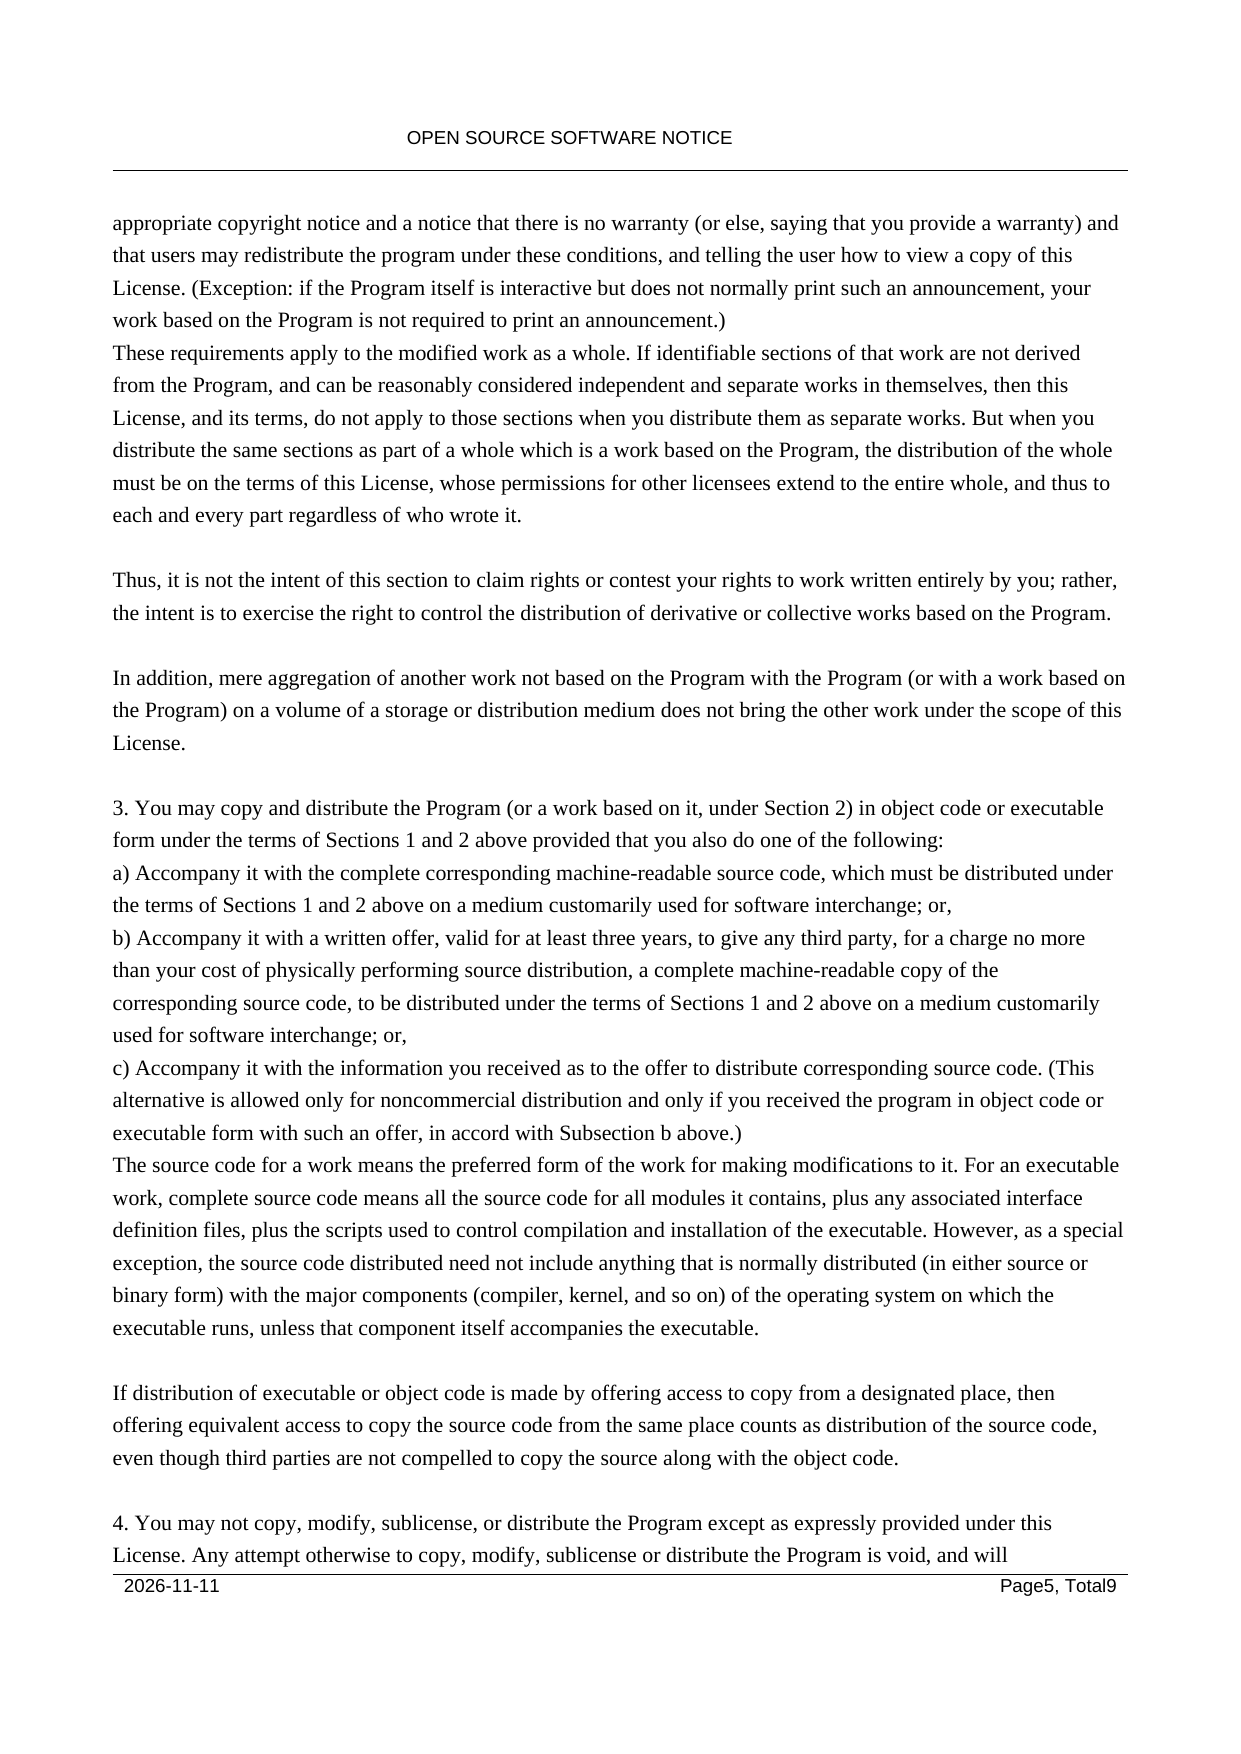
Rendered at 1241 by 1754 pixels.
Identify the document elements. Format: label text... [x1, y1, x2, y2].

text c) Accompany it with the information you received as to the offer to distribute corresponding source code. (This alternative is allowed only for noncommercial distribution and only if you received the program in object code or executable form with such an offer, in accord with Subsection b above.) [112, 1051, 1128, 1149]
text a) Accompany it with the complete corresponding machine-readable source code, which must be distributed under the terms of Sections 1 and 2 above on a medium customarily used for software interchange; or, [112, 856, 1128, 921]
text The source code for a work means the preferred form of the work for making modifications to it. For an executable work, complete source code means all the source code for all modules it contains, plus any associated interface definition files, plus the scripts used to control compilation and installation of the executable. However, as a special exception, the source code distributed need not include anything that is normally distributed (in either source or binary form) with the major components (compiler, kernel, and so on) of the operating system on which the executable runs, unless that component itself accompanies the executable. [112, 1149, 1128, 1344]
text b) Accompany it with a written offer, valid for at least three years, to give any third party, for a charge no more than your cost of physically performing source distribution, a complete machine-readable copy of the corresponding source code, to be distributed under the terms of Sections 1 and 2 above on a medium customarily used for software interchange; or, [112, 921, 1128, 1051]
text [112, 1506, 1128, 1571]
text 3. You may copy and distribute the Program (or a work based on it, under Section 2) in object code or executable form under the terms of Sections 1 and 2 above provided that you also do one of the following: [112, 791, 1128, 856]
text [112, 206, 1128, 336]
text Thus, it is not the intent of this section to claim rights or contest your rights to work written entirely by you; rather, the intent is to exercise the right to control the distribution of derivative or collective works based on the Program. [112, 564, 1128, 629]
text In addition, mere aggregation of another work not based on the Program with the Program (or with a work based on the Program) on a volume of a storage or distribution medium does not bring the other work under the scope of this License. [112, 661, 1128, 759]
text These requirements apply to the modified work as a whole. If identifiable sections of that work are not derived from the Program, and can be reasonably considered independent and separate works in themselves, then this License, and its terms, do not apply to those sections when you distribute them as separate works. But when you distribute the same sections as part of a whole which is a work based on the Program, the distribution of the whole must be on the terms of this License, whose permissions for other licensees extend to the entire whole, and thus to each and every part regardless of who wrote it. [112, 336, 1128, 531]
text If distribution of executable or object code is made by offering access to copy from a designated place, then offering equivalent access to copy the source code from the same place counts as distribution of the source code, even though third parties are not compelled to copy the source along with the object code. [112, 1376, 1128, 1474]
